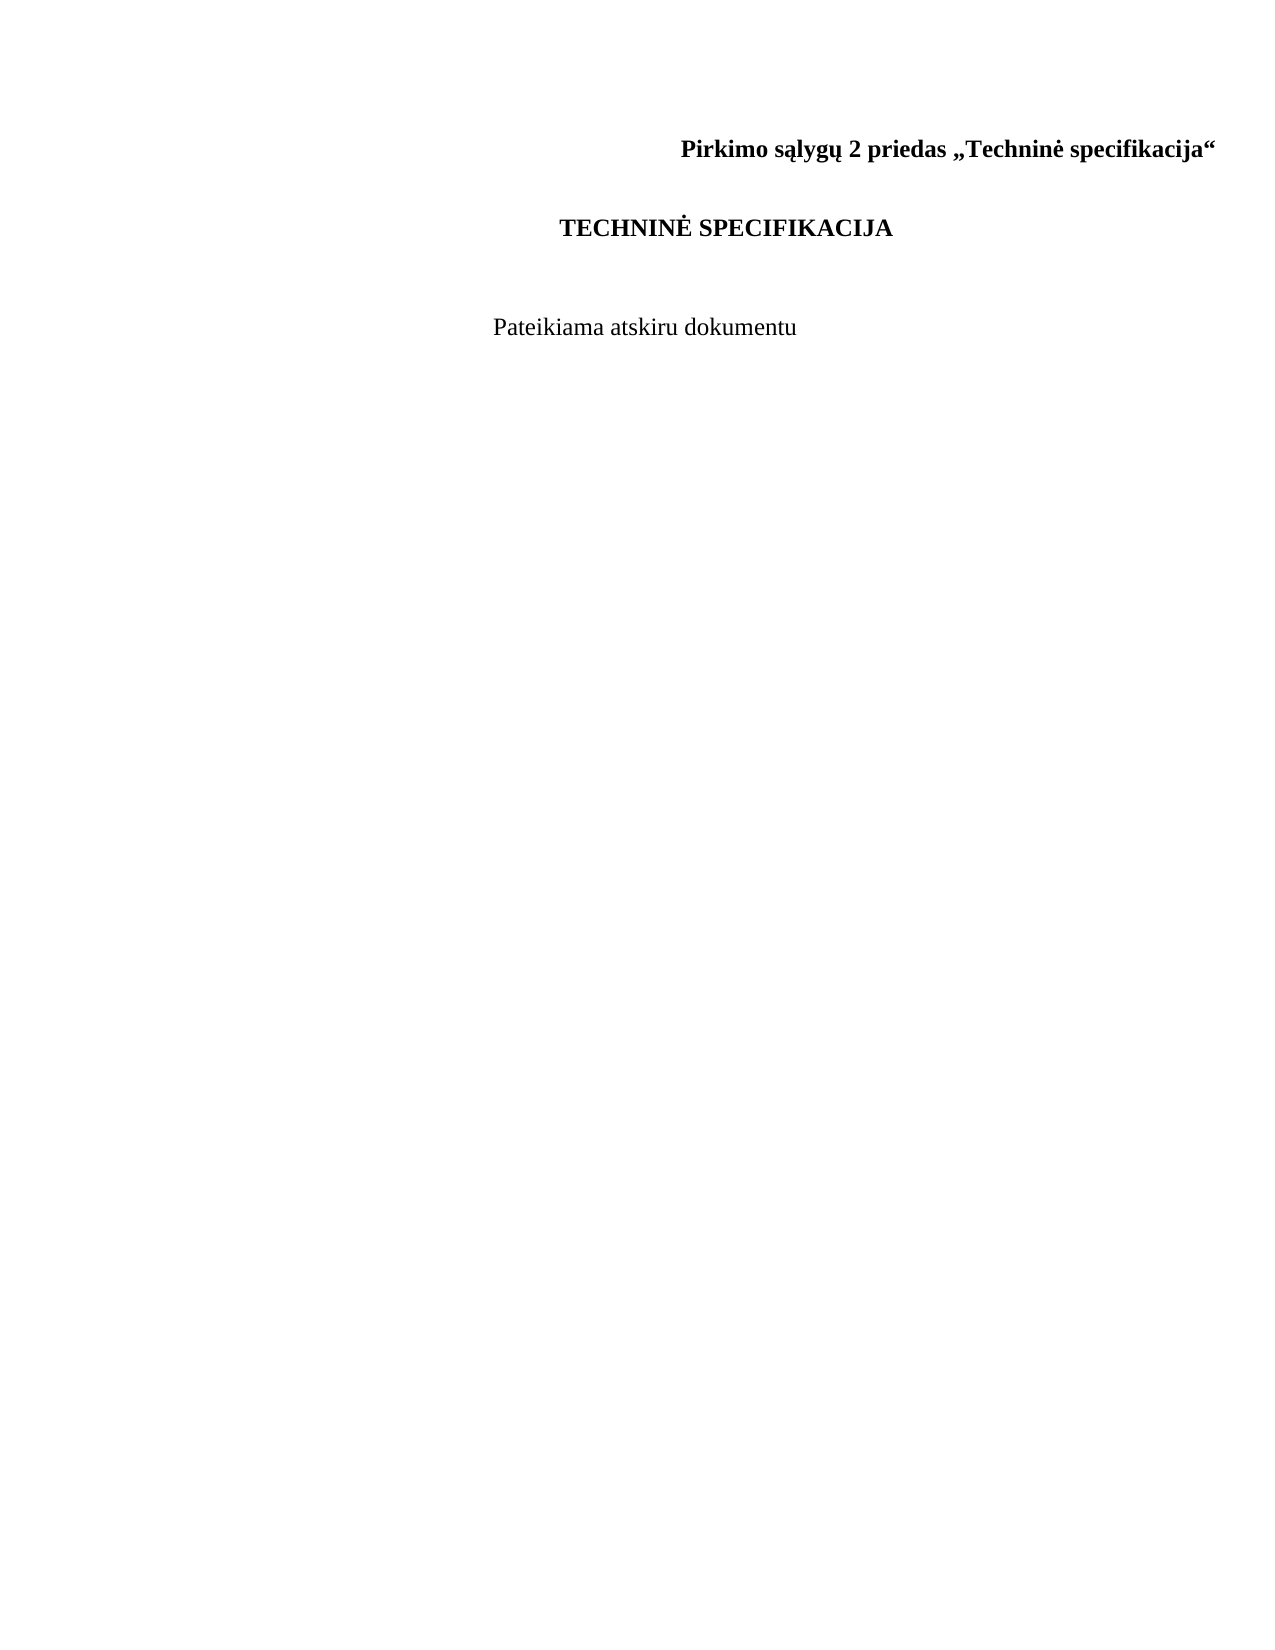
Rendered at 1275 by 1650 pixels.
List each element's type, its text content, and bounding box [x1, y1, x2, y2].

text TECHNINĖ SPECIFIKACIJA [74, 213, 1216, 242]
subtitle Pirkimo sąlygų 2 priedas „Techninė specifikacija“ [74, 134, 1216, 163]
text Pateikiama atskiru dokumentu [74, 312, 1216, 341]
